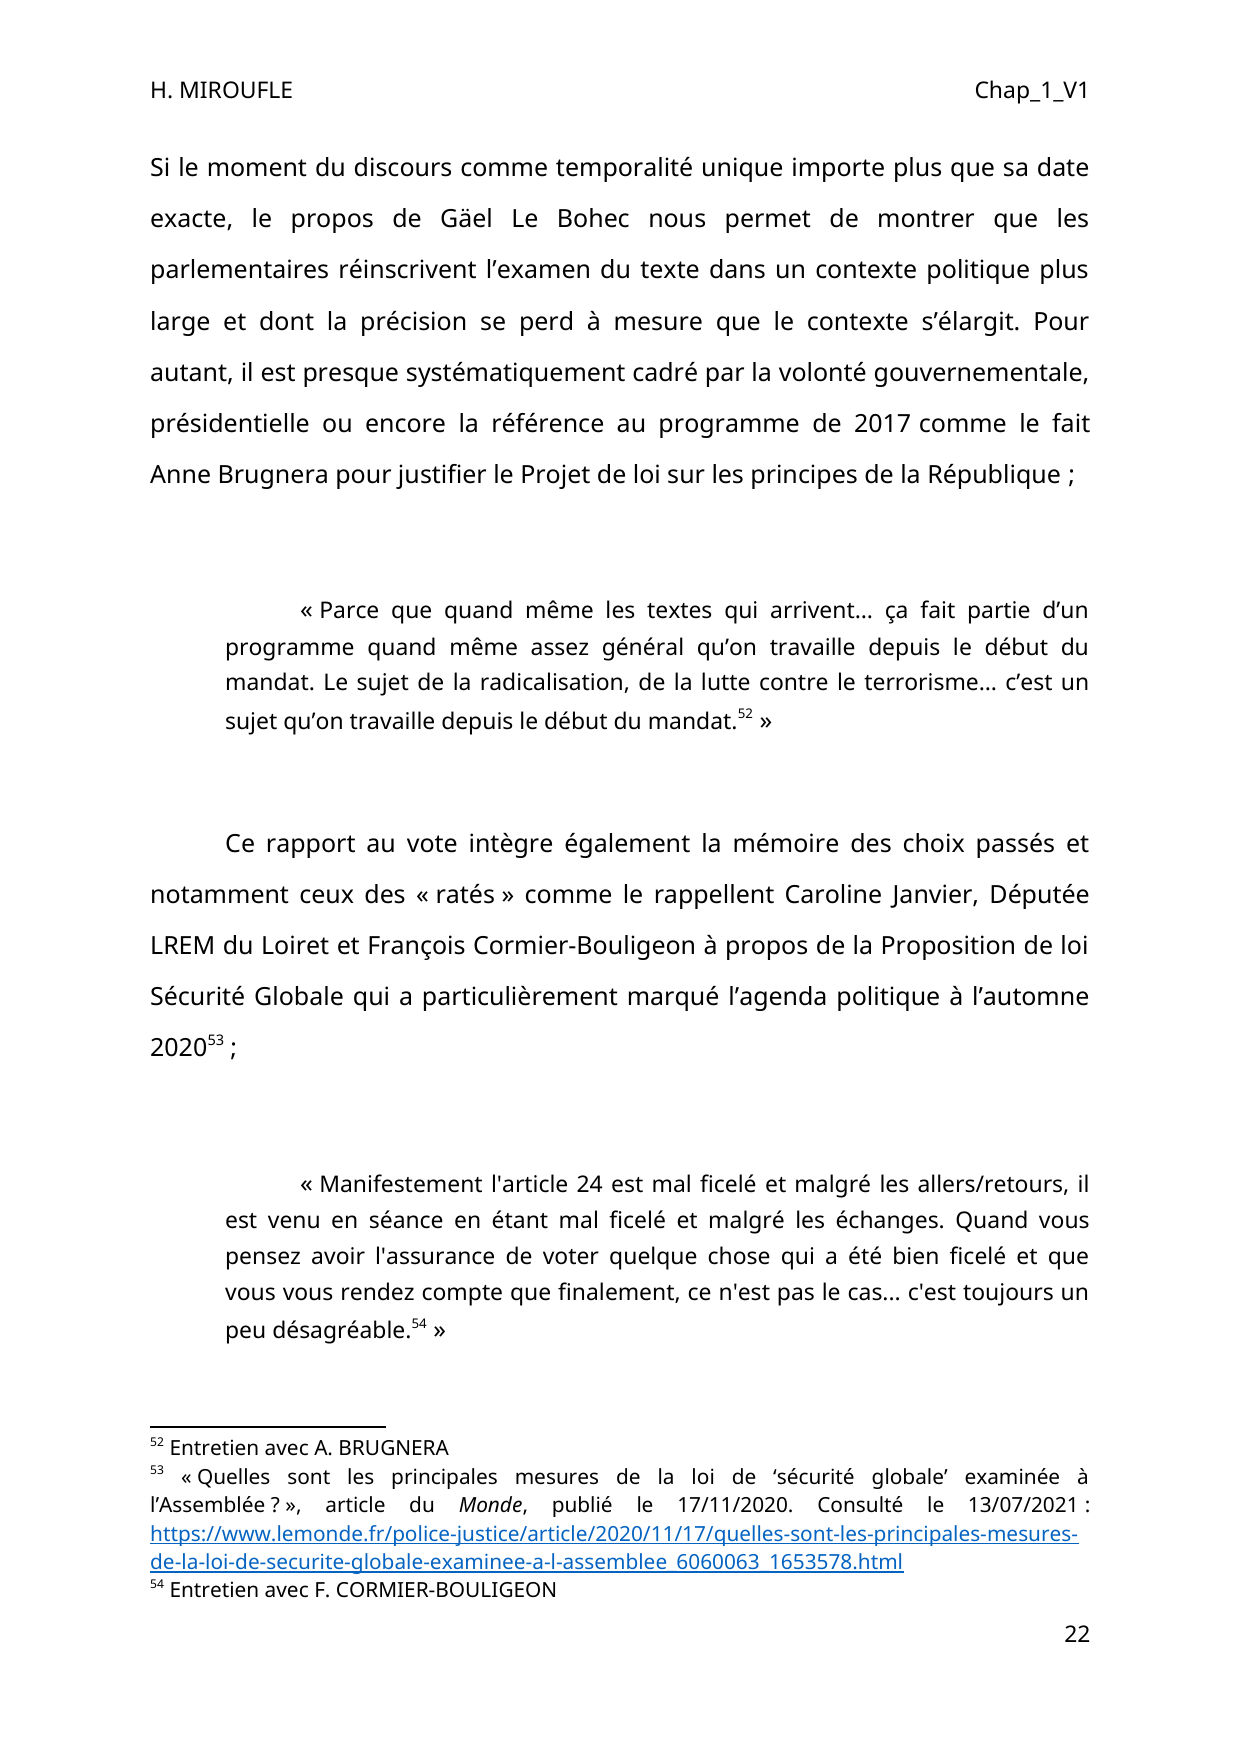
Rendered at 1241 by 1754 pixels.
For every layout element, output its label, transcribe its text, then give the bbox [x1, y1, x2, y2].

text Ce rapport au vote intègre également la mémoire des choix passés et notamment ceux des « ratés » comme le rappellent Caroline Janvier, Députée LREM du Loiret et François Cormier-Bouligeon à propos de la Proposition de loi Sécurité Globale qui a particulièrement marqué l’agenda politique à l’automne 2020 ; [150, 826, 1090, 1064]
text « Manifestement l'article 24 est mal ficelé et malgré les allers/retours, il est venu en séance en étant mal ficelé et malgré les échanges. Quand vous pensez avoir l'assurance de voter quelque chose qui a été bien ficelé et que vous vous rendez compte que finalement, ce n'est pas le cas... c'est toujours un peu désagréable. » [225, 1165, 1090, 1346]
text Si le moment du discours comme temporalité unique importe plus que sa date exacte, le propos de Gäel Le Bohec nous permet de montrer que les parlementaires réinscrivent l’examen du texte dans un contexte politique plus large et dont la précision se perd à mesure que le contexte s’élargit. Pour autant, il est presque systématiquement cadré par la volonté gouvernementale, présidentielle ou encore la référence au programme de 2017 comme le fait Anne Brugnera pour justifier le Projet de loi sur les principes de la République ; [150, 150, 1090, 490]
text « Parce que quand même les textes qui arrivent… ça fait partie d’un programme quand même assez général qu’on travaille depuis le début du mandat. Le sujet de la radicalisation, de la lutte contre le terrorisme… c’est un sujet qu’on travaille depuis le début du mandat. » [225, 592, 1090, 736]
